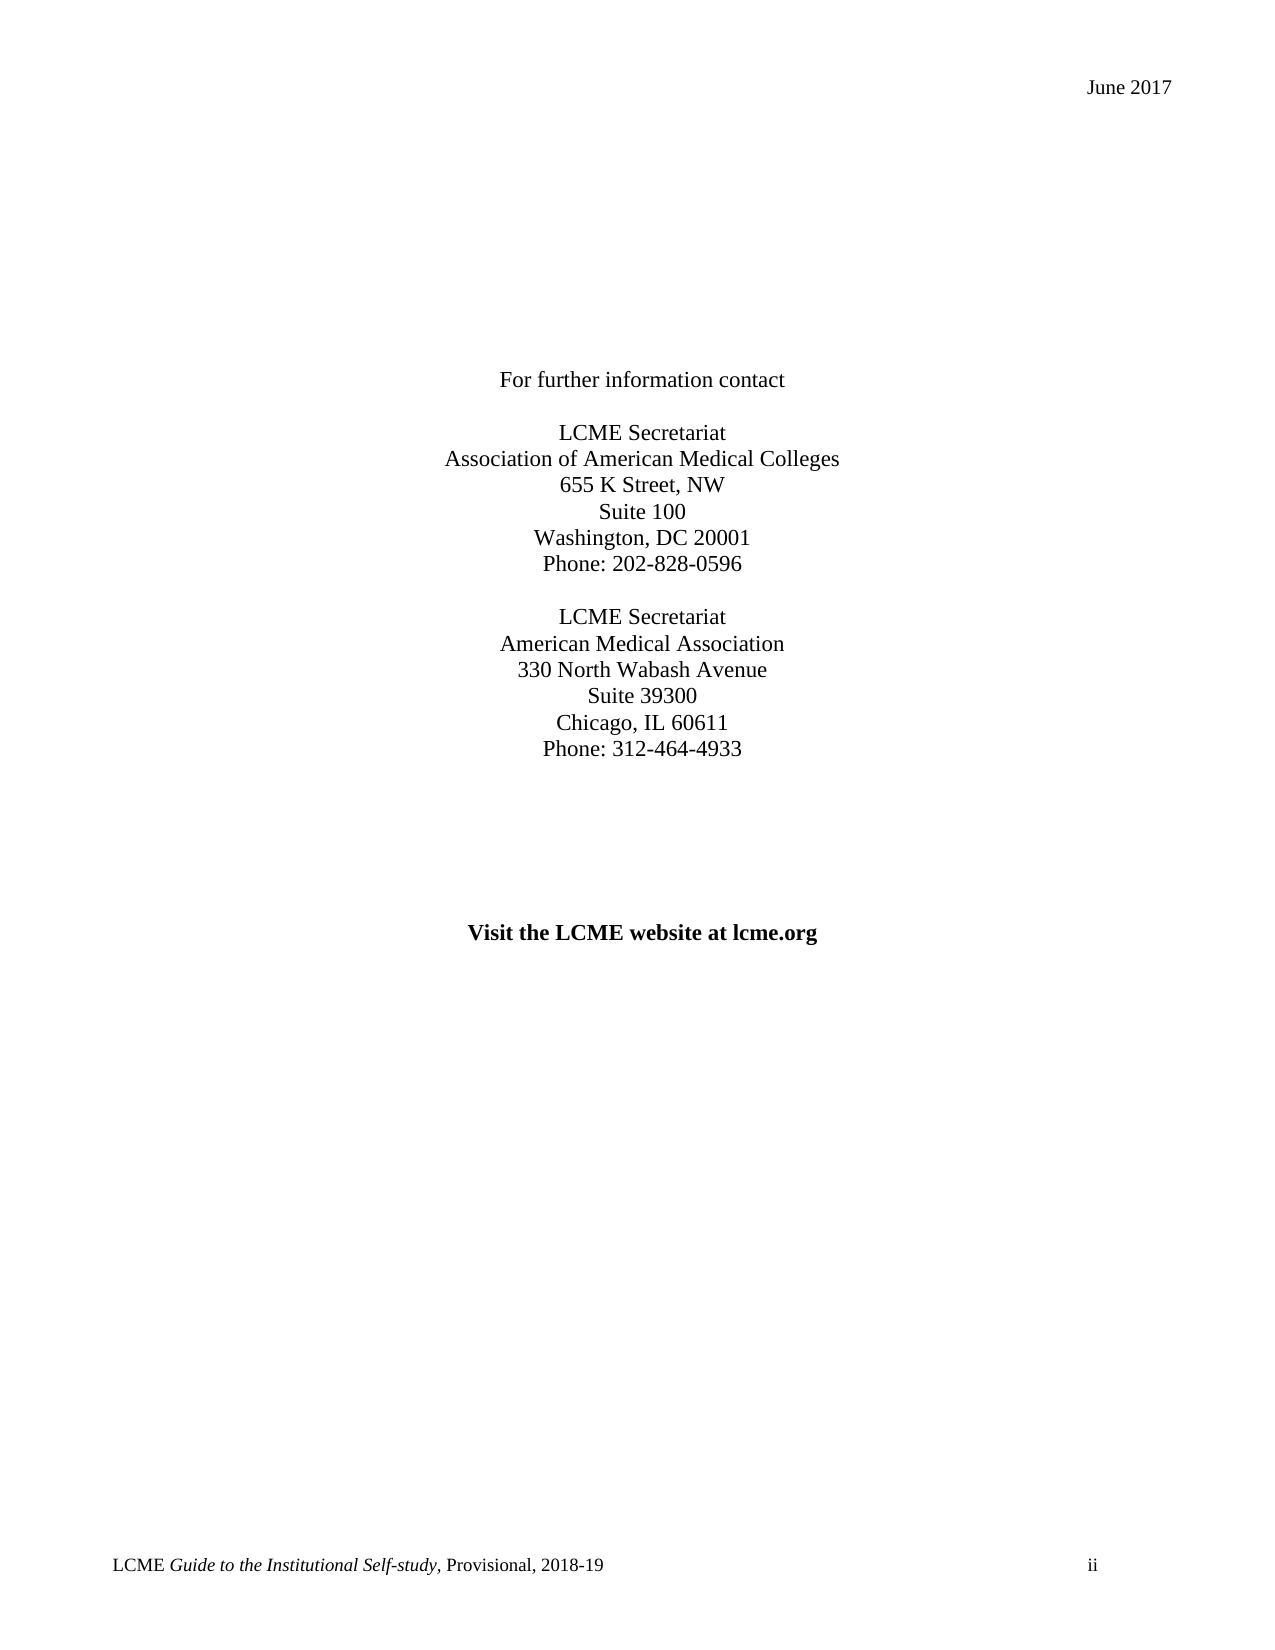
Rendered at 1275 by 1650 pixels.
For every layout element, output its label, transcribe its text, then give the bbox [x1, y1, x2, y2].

text Suite 39300 [112, 682, 1172, 709]
text Phone: 312-464-4933 [112, 735, 1172, 761]
text Suite 100 [112, 498, 1172, 524]
text LCME Secretariat [112, 419, 1172, 445]
text Chicago, IL 60611 [112, 709, 1172, 735]
text Phone: 202-828-0596 [112, 551, 1172, 577]
text 655 K Street, NW [112, 471, 1172, 498]
text Association of American Medical Colleges [112, 445, 1172, 471]
text 330 North Wabash Avenue [112, 656, 1172, 682]
text American Medical Association [112, 629, 1172, 656]
text Washington, DC 20001 [112, 524, 1172, 551]
text LCME Secretariat [112, 603, 1172, 629]
text Visit the LCME website at lcme.org [112, 919, 1172, 946]
text For further information contact [112, 366, 1172, 392]
